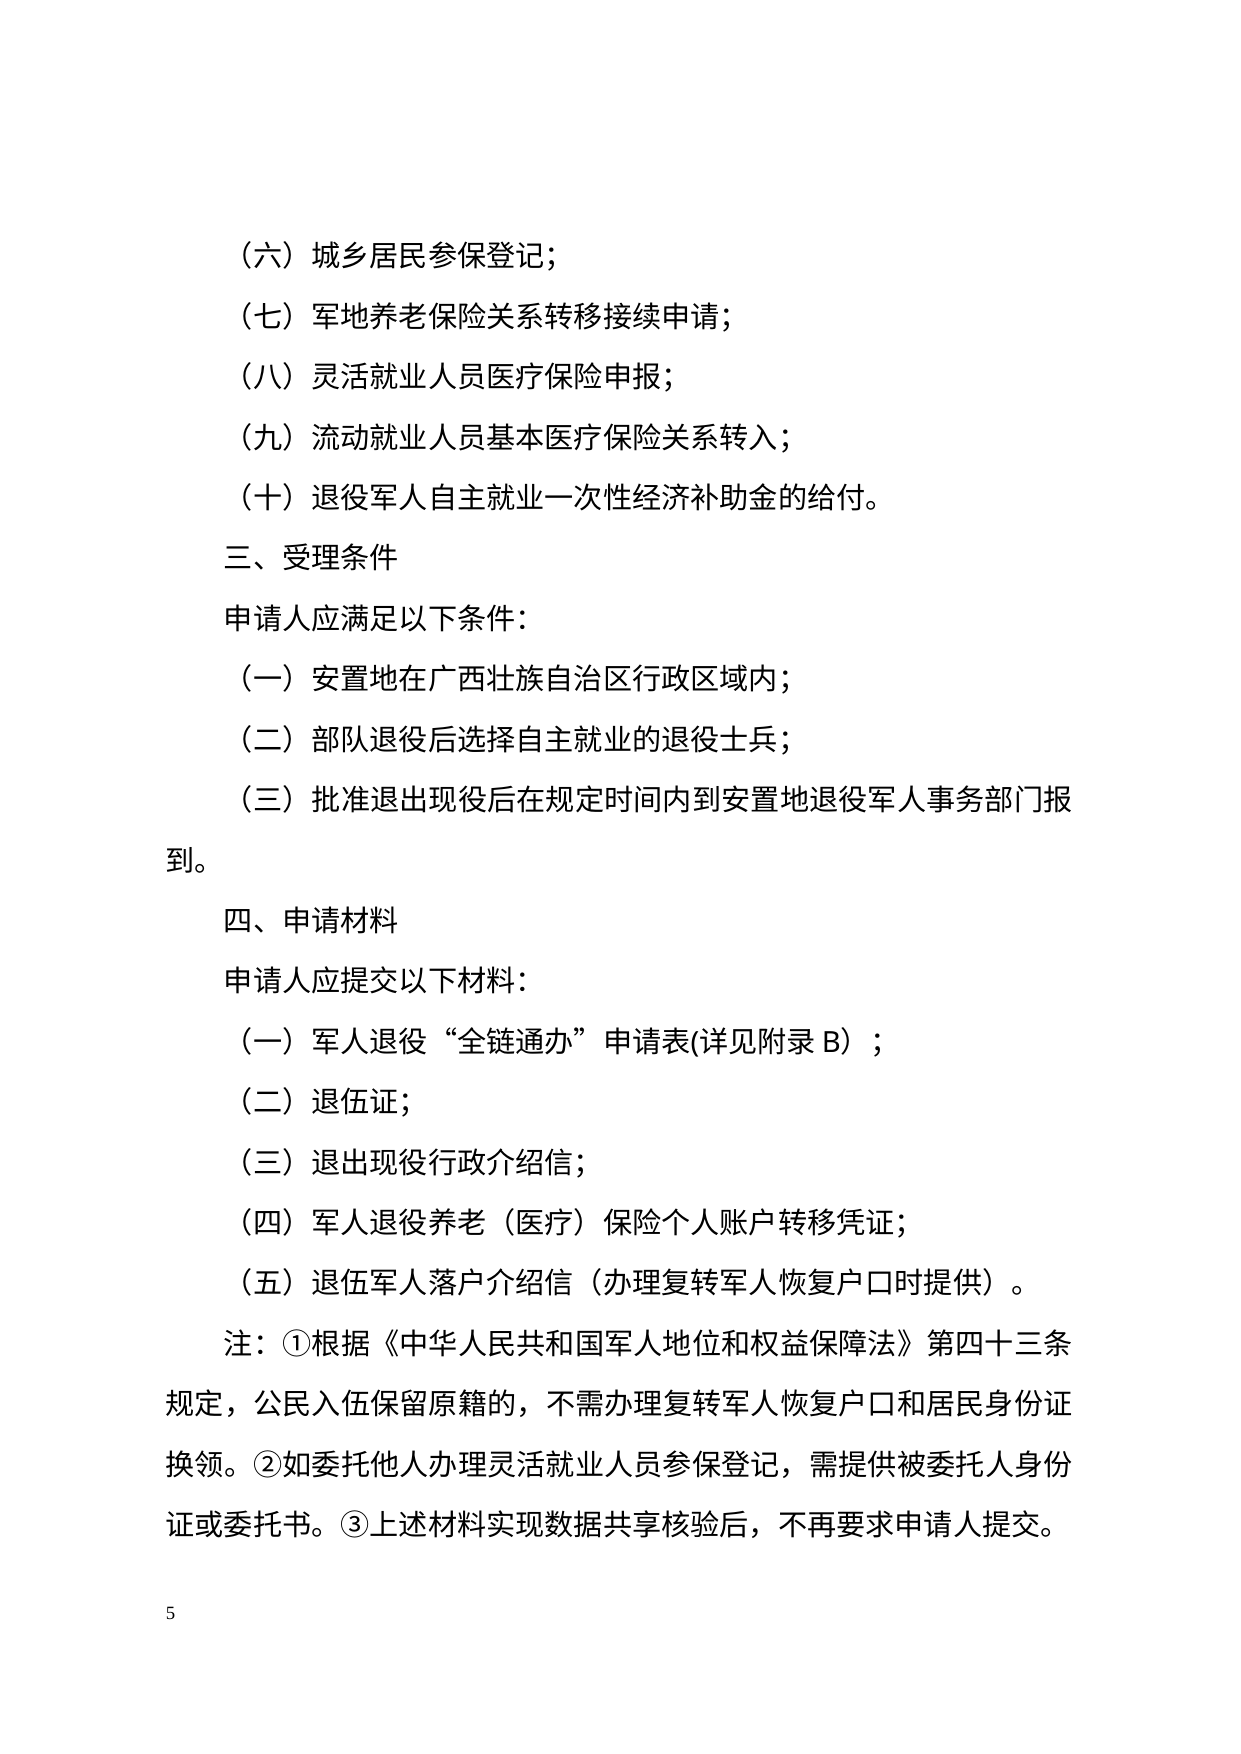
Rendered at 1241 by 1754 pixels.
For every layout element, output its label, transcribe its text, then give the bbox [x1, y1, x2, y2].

text （一）军人退役“全链通办”申请表(详见附录B）； [165, 1004, 1075, 1064]
text （四）军人退役养老（医疗）保险个人账户转移凭证； [165, 1185, 1075, 1246]
list （一）安置地在广西壮族自治区行政区域内； [165, 641, 1075, 702]
text （九）流动就业人员基本医疗保险关系转入； [165, 400, 1075, 460]
text （十）退役军人自主就业一次性经济补助金的给付。 [165, 460, 1075, 521]
text （三）退出现役行政介绍信； [165, 1125, 1075, 1185]
list 四、申请材料 [165, 883, 1075, 943]
list （三）批准退出现役后在规定时间内到安置地退役军人事务部门报到。 [165, 762, 1075, 883]
text （六）城乡居民参保登记； [165, 218, 1075, 279]
text （八）灵活就业人员医疗保险申报； [165, 339, 1075, 400]
text （二）退伍证； [165, 1064, 1075, 1125]
text 申请人应满足以下条件： [165, 581, 1075, 641]
list 注：①根据《中华人民共和国军人地位和权益保障法》第四十三条规定，公民入伍保留原籍的，不需办理复转军人恢复户口和居民身份证换领。②如委托他人办理灵活就业人员参保登记，需提供被委托人身份证或委托书。③上述材料实现数据共享核验后，不再要求申请人提交。 [165, 1306, 1075, 1548]
list 三、受理条件 [165, 521, 1075, 581]
list （二）部队退役后选择自主就业的退役士兵； [165, 702, 1075, 762]
text （五）退伍军人落户介绍信（办理复转军人恢复户口时提供）。 [165, 1246, 1075, 1306]
text 申请人应提交以下材料： [165, 943, 1075, 1004]
text （七）军地养老保险关系转移接续申请； [165, 279, 1075, 339]
